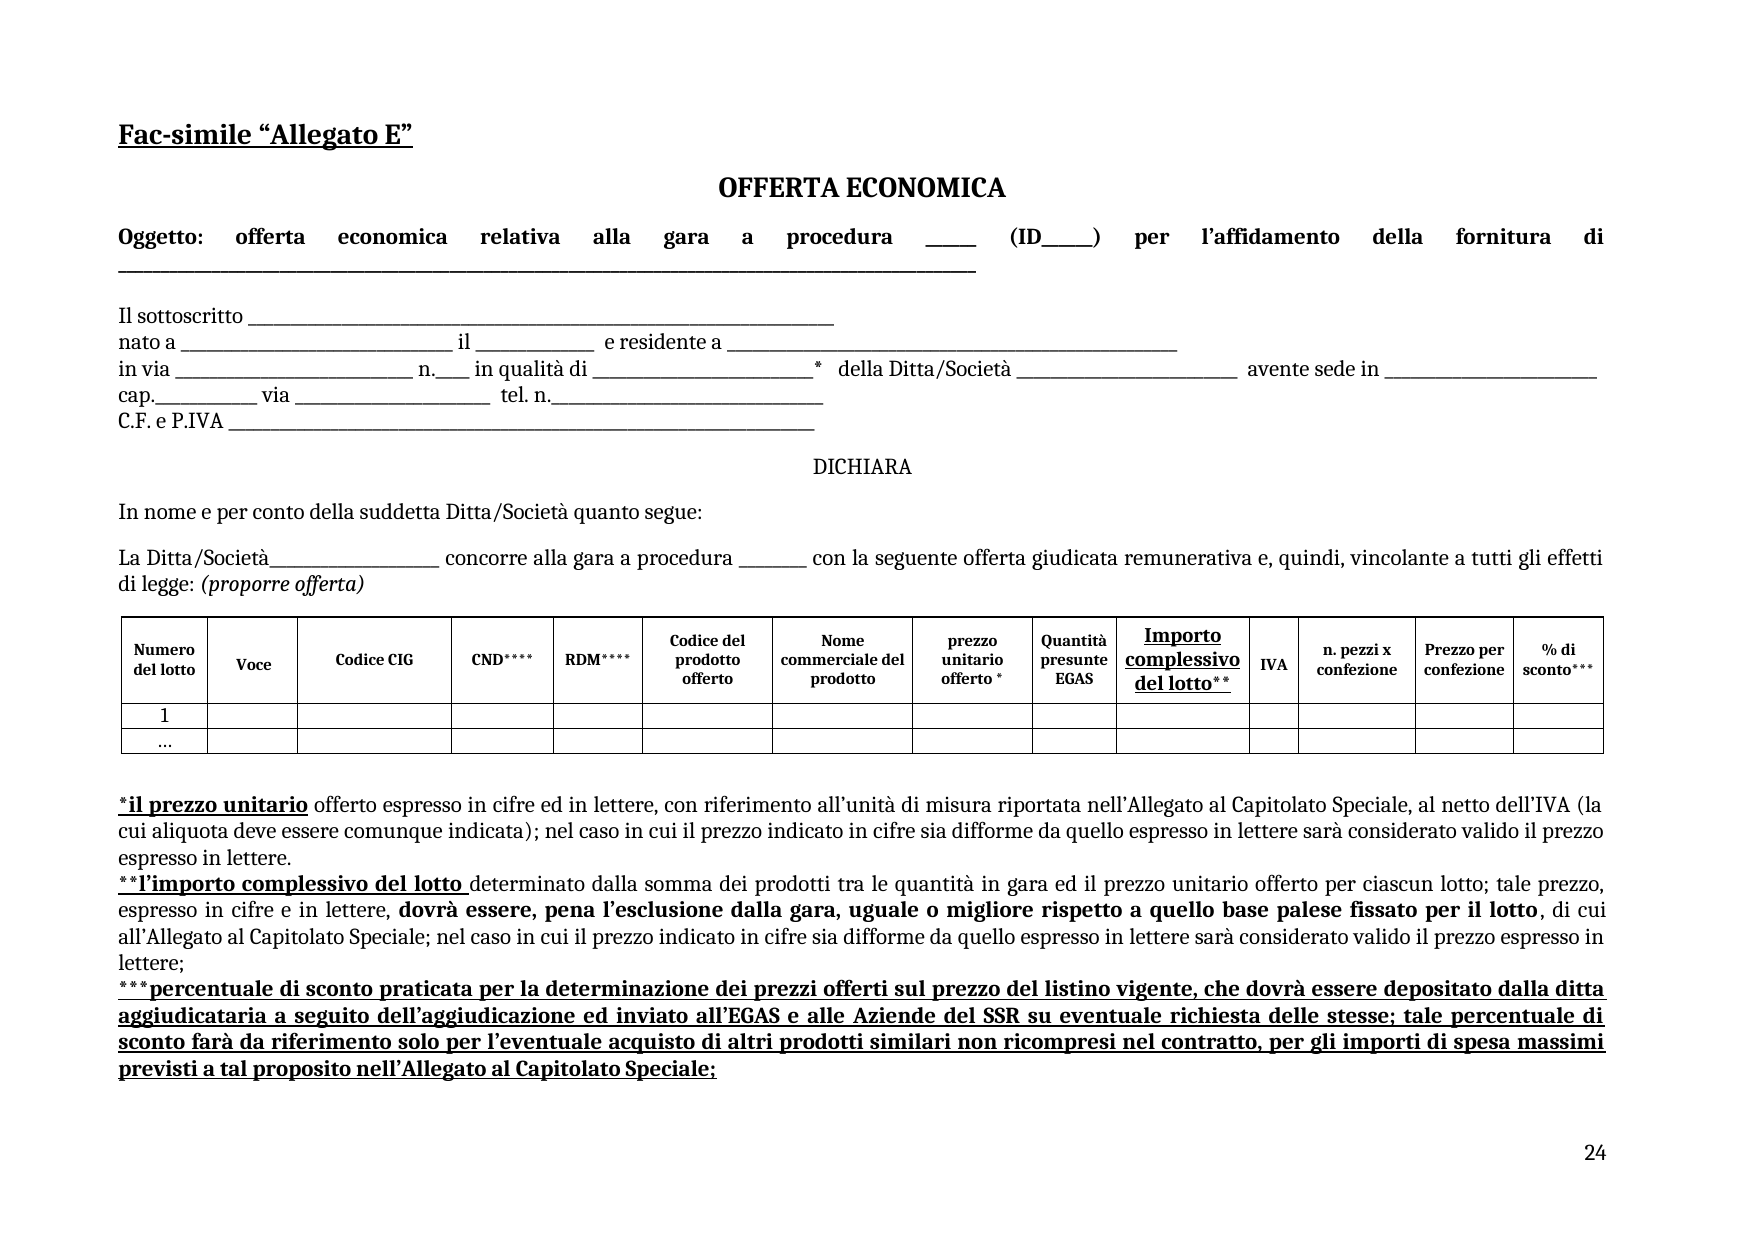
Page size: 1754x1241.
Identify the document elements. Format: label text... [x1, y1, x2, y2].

table_header IVA [1250, 618, 1298, 702]
table_header Prezzo per confezione [1416, 618, 1513, 702]
table_cell [1117, 704, 1249, 727]
text nato a ________________________________ il ______________ e residente a _____________________________________________________ [118, 329, 1606, 355]
text ***percentuale di sconto praticata per la determinazione dei prezzi offerti sul prezzo del listino vigente, che dovrà essere depositato dalla ditta aggiudicataria a seguito dell’aggiudicazione ed inviato all’EGAS e alle Aziende del SSR su eventuale richiesta delle stesse; tale percentuale di sconto farà da riferimento solo per l’eventuale acquisto di altri prodotti similari non ricompresi nel contratto, per gli importi di spesa massimi previsti a tal proposito nell’Allegato al Capitolato Speciale; [118, 1053, 1606, 1082]
table_cell [554, 729, 642, 752]
table_cell [452, 729, 553, 752]
table_cell [1299, 704, 1415, 727]
table_header Importo complessivo del lotto** [1117, 618, 1249, 702]
table_cell [1514, 704, 1603, 727]
table_header Codice del prodotto offerto [643, 618, 772, 702]
text offerta economica [118, 171, 1606, 204]
text Oggetto: offerta economica relativa alla gara a procedura ______ (ID______) per l’affidamento della fornitura di _____________________________________________________________________________________________________ [118, 223, 1606, 276]
table_cell [1250, 704, 1298, 727]
table_cell [298, 729, 451, 752]
table_cell [1033, 704, 1116, 727]
text *il prezzo unitario offerto espresso in cifre ed in lettere, con riferimento all’unità di misura riportata nell’Allegato al Capitolato Speciale, al netto dell’IVA (la cui aliquota deve essere comunque indicata); nel caso in cui il prezzo indicato in cifre sia difforme da quello espresso in lettere sarà considerato valido il prezzo espresso in lettere. [118, 792, 1606, 871]
text Fac-simile “Allegato E” [118, 118, 1606, 152]
table_header RDM**** [554, 618, 642, 702]
text /Società____________________ concorre alla gara a procedura ________ con la seguente offerta giudicata remunerativa e, quindi, vincolante a tutti gli effetti di legge: (proporre offerta) [118, 544, 1606, 597]
table_cell [1299, 729, 1415, 752]
table_cell [913, 704, 1032, 727]
table_header Codice CIG [298, 618, 451, 702]
text In nome e per conto della suddetta Ditta/Società quanto segue: [118, 499, 1606, 525]
table_cell [208, 704, 297, 727]
table_cell [1416, 729, 1513, 752]
table_cell [452, 704, 553, 727]
table_cell [643, 729, 772, 752]
table_cell … [122, 729, 207, 752]
text ***percentuale di sconto praticata per la determinazione dei prezzi offerti sul prezzo del listino vigente, che dovrà essere depositato dalla ditta aggiudicataria a seguito dell’aggiudicazione ed inviato all’EGAS e alle Aziende del SSR su eventuale richiesta delle stesse; tale percentuale di sconto farà da riferimento solo per l’eventuale acquisto di altri prodotti similari non ricompresi nel contratto, per gli importi di spesa massimi previsti a tal proposito nell’Allegato al Capitolato Speciale; [118, 976, 1606, 999]
text DICHIARA [118, 453, 1606, 480]
table_header n. pezzi x confezione [1299, 618, 1415, 702]
table_cell [643, 704, 772, 727]
table_cell [773, 729, 912, 752]
table_header CND**** [452, 618, 553, 702]
table_cell [554, 704, 642, 727]
table_cell [913, 729, 1032, 752]
table_cell [1416, 704, 1513, 727]
table_cell [1117, 729, 1249, 752]
text Il sottoscritto _____________________________________________________________________ [118, 303, 1606, 329]
table_header Quantità presunte EGAS [1033, 618, 1116, 702]
table_header prezzo unitario offerto * [913, 618, 1032, 702]
text in via ____________________________ n.____ in qualità di __________________________* della Ditta/Società __________________________ avente sede in _________________________ [118, 355, 1606, 382]
table_header Voce [208, 618, 297, 702]
table_header % di sconto*** [1514, 618, 1603, 702]
table_cell [773, 704, 912, 727]
table_cell [1033, 729, 1116, 752]
table_cell [1250, 729, 1298, 752]
text cap.____________ via _______________________ tel. n.________________________________ [118, 382, 1606, 408]
table_cell [298, 704, 451, 727]
table_cell [208, 729, 297, 752]
table_cell 1 [122, 704, 207, 727]
text **l’importo complessivo del lotto determinato dalla somma dei prodotti tra le quantità in gara ed il prezzo unitario offerto per ciascun lotto; tale prezzo, espresso in cifre e in lettere, dovrà essere, pena l’esclusione dalla gara, uguale o migliore rispetto a quello base palese fissato per il lotto, di cui all’Allegato al Capitolato Speciale; nel caso in cui il prezzo indicato in cifre sia difforme da quello espresso in lettere sarà considerato valido il prezzo espresso in lettere; [118, 871, 1606, 976]
text C.F. e P.IVA _____________________________________________________________________ [118, 408, 1606, 434]
table_cell [1514, 729, 1603, 752]
table_header Numero del lotto [122, 618, 207, 702]
table_header Nome commerciale del prodotto [773, 618, 912, 702]
text ***percentuale di sconto praticata per la determinazione dei prezzi offerti sul prezzo del listino vigente, che dovrà essere depositato dalla ditta aggiudicataria a seguito dell’aggiudicazione ed inviato all’EGAS e alle Aziende del SSR su eventuale richiesta delle stesse; tale percentuale di sconto farà da riferimento solo per l’eventuale acquisto di altri prodotti similari non ricompresi nel contratto, per gli importi di spesa massimi previsti a tal proposito nell’Allegato al Capitolato Speciale; [118, 1000, 1606, 1051]
